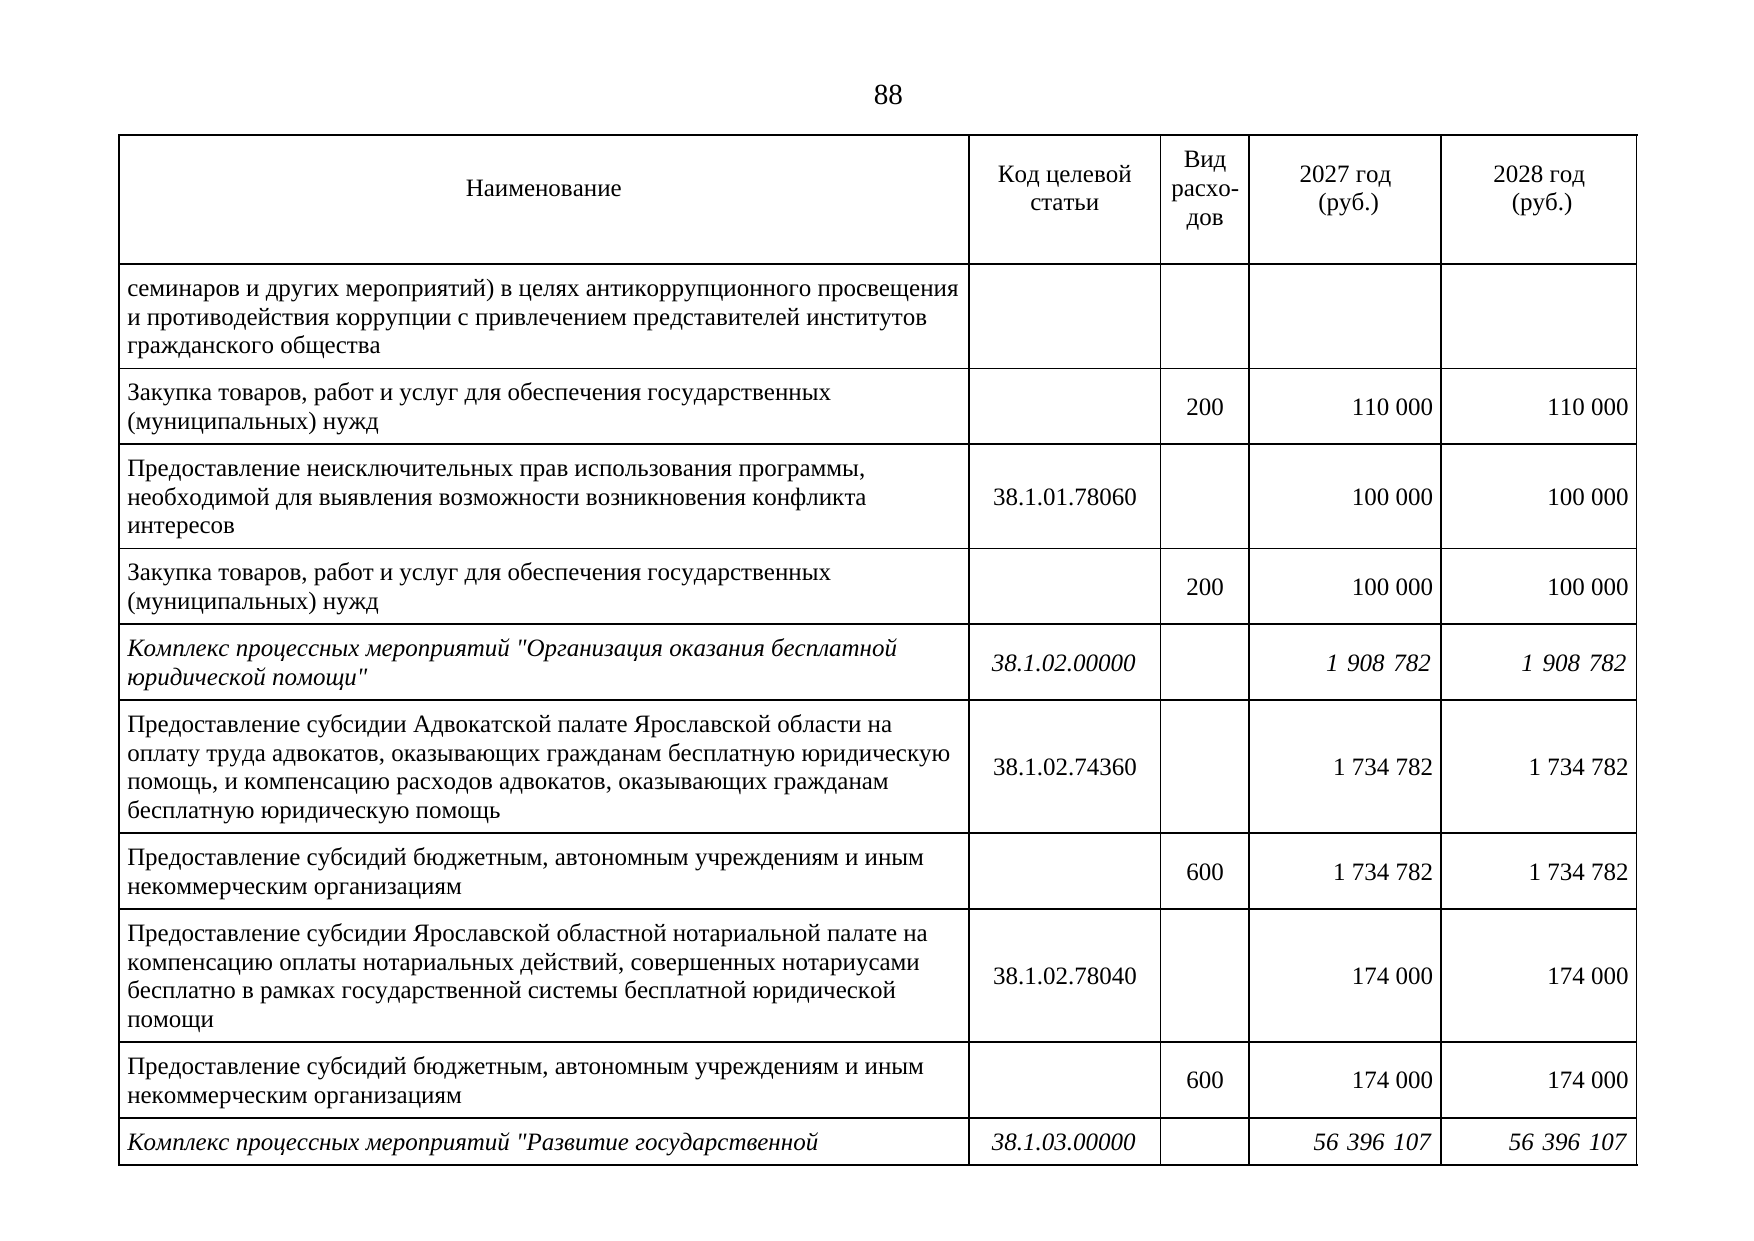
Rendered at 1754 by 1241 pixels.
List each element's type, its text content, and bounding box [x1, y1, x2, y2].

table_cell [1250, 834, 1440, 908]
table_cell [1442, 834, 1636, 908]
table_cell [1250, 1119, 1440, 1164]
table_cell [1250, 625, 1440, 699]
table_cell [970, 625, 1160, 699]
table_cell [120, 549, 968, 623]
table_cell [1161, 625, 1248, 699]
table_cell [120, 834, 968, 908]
table_header 2028 год (руб.) [1442, 136, 1636, 263]
table_header Наименование [120, 136, 968, 263]
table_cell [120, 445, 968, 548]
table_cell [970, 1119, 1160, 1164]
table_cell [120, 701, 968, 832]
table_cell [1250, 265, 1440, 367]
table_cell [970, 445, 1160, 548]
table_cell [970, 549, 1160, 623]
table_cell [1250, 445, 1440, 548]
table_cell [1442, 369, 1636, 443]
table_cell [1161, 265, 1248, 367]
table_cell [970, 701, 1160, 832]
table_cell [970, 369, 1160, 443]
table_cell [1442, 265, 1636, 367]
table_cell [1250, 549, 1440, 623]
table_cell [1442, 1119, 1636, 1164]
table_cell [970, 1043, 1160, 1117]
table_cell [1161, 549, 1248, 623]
table_header 2027 год (руб.) [1250, 136, 1440, 263]
table_header Вид расхо- дов [1161, 136, 1248, 263]
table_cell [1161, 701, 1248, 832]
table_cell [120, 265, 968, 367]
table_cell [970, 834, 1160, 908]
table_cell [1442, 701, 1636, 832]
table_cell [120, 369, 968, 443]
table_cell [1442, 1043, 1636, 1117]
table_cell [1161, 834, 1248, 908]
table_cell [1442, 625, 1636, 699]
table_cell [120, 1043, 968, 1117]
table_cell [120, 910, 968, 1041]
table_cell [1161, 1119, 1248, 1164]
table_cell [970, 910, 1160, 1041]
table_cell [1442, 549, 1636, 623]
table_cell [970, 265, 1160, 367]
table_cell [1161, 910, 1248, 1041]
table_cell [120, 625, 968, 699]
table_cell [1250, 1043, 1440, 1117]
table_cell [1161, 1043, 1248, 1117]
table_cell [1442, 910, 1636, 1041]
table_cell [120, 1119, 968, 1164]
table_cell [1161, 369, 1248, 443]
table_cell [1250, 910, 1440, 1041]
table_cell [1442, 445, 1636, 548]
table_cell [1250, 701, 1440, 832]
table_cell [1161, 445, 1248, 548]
table_header Код целевой статьи [970, 136, 1160, 263]
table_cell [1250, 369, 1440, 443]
